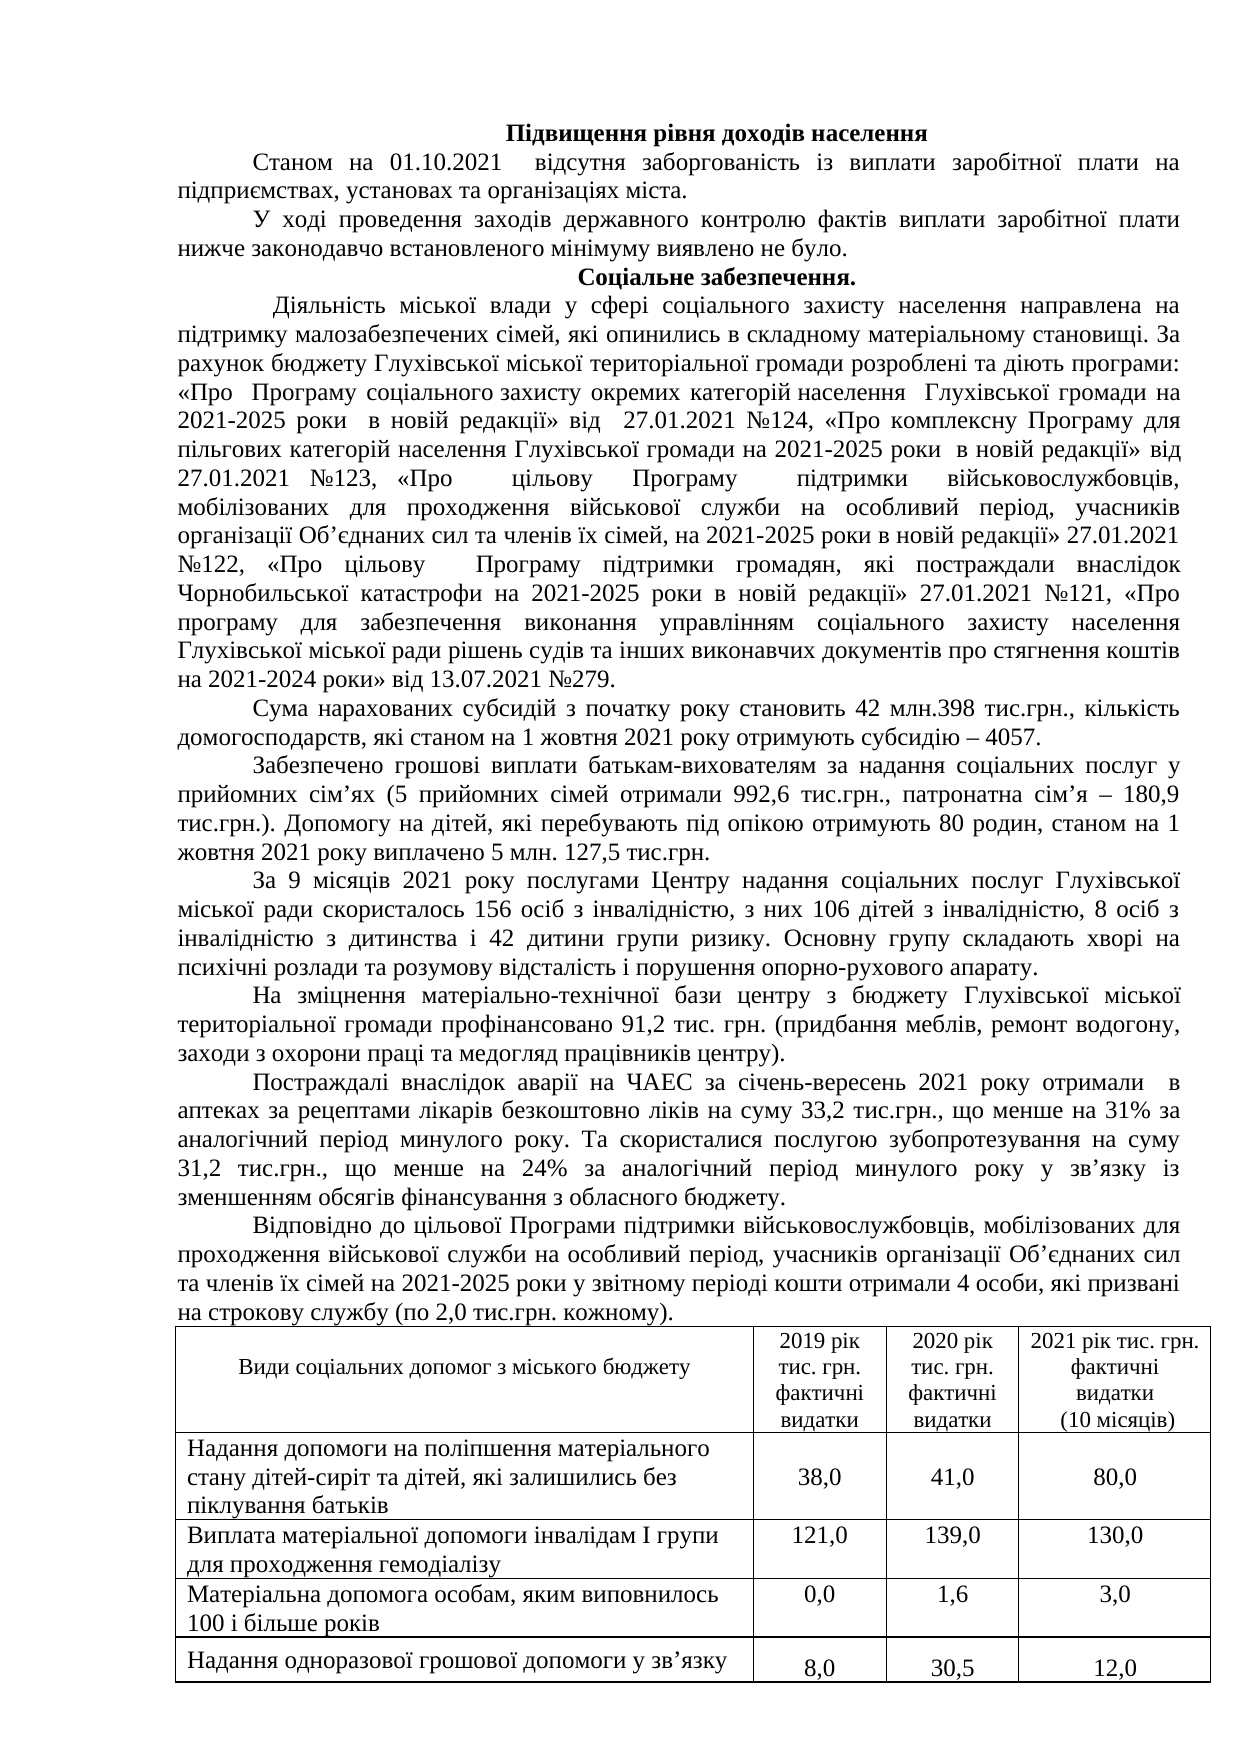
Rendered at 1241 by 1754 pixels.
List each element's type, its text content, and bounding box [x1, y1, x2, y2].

table_header 2020 рік тис. грн. фактичні видатки [887, 1327, 1018, 1432]
table_cell 41,0 [887, 1433, 1018, 1519]
table_header 2021 рік тис. грн. фактичні видатки (10 місяців) [1019, 1327, 1210, 1432]
table_cell Виплата матеріальної допомоги інвалідам I групи для проходження гемодіалізу [176, 1520, 753, 1578]
table_cell 0,0 [754, 1579, 886, 1636]
table_cell 121,0 [754, 1520, 886, 1578]
table_cell 130,0 [1019, 1520, 1210, 1578]
table_cell 8,0 [754, 1638, 886, 1681]
text Підвищення рівня доходів населення [177, 118, 1181, 147]
text У ході проведення заходів державного контролю фактів виплати заробітної плати нижче законодавчо встановленого мінімуму виявлено не було. [177, 204, 1181, 262]
table_cell 1,6 [887, 1579, 1018, 1636]
table_cell 139,0 [887, 1520, 1018, 1578]
table_cell Матеріальна допомога особам, яким виповнилось 100 і більше років [176, 1579, 753, 1636]
table_cell Надання допомоги на поліпшення матеріального стану дітей-сиріт та дітей, які залишились без піклування батьків [176, 1433, 753, 1519]
table_cell 12,0 [1019, 1638, 1210, 1681]
text Діяльність міської влади у сфері соціального захисту населення направлена на підтримку малозабезпечених сімей, які опинились в складному матеріальному становищі. За рахунок бюджету Глухівської міської територіальної громади розроблені та діють програми: «Про Програму соціального захисту окремих категорій населення Глухівської громади на 2021-2025 роки в новій редакції» від 27.01.2021 №124, «Про комплексну Програму для пільгових категорій населення Глухівської громади на 2021-2025 роки в новій редакції» від 27.01.2021 №123, «Про цільову Програму підтримки військовослужбовців, мобілізованих для проходження військової служби на особливий період, учасників організації Об’єднаних сил та членів їх сімей, на 2021-2025 роки в новій редакції» 27.01.2021 №122, «Про цільову Програму підтримки громадян, які постраждали внаслідок Чорнобильської катастрофи на 2021-2025 роки в новій редакції» 27.01.2021 №121, «Про програму для забезпечення виконання управлінням соціального захисту населення Глухівської міської ради рішень судів та інших виконавчих документів про стягнення коштів на 2021-2024 роки» від 13.07.2021 №279. [177, 291, 1181, 693]
text Відповідно до цільової Програми підтримки військовослужбовців, мобілізованих для проходження військової служби на особливий період, учасників організації Об’єднаних сил та членів їх сімей на 2021-2025 роки у звітному періоді кошти отримали 4 особи, які призвані на строкову службу (по 2,0 тис.грн. кожному). [177, 1211, 1181, 1326]
table_cell 3,0 [1019, 1579, 1210, 1636]
text За 9 місяців 2021 року послугами Центру надання соціальних послуг Глухівської міської ради скористалось 156 осіб з інвалідністю, з них 106 дітей з інвалідністю, 8 осіб з інвалідністю з дитинства і 42 дитини групи ризику. Основну групу складають хворі на психічні розлади та розумову відсталість і порушення опорно-рухового апарату. [177, 866, 1181, 981]
table_header 2019 рік тис. грн. фактичні видатки [754, 1327, 886, 1432]
table_cell 80,0 [1019, 1433, 1210, 1519]
text Постраждалі внаслідок аварії на ЧАЕС за січень-вересень 2021 року отримали в аптеках за рецептами лікарів безкоштовно ліків на суму 33,2 тис.грн., що менше на 31% за аналогічний період минулого року. Та скористалися послугою зубопротезування на суму 31,2 тис.грн., що менше на 24% за аналогічний період минулого року у зв’язку із зменшенням обсягів фінансування з обласного бюджету. [177, 1067, 1181, 1211]
text Станом на 01.10.2021 відсутня заборгованість із виплати заробітної плати на підприємствах, установах та організаціях міста. [177, 147, 1181, 204]
text Забезпечено грошові виплати батькам-вихователям за надання соціальних послуг у прийомних сім’ях (5 прийомних сімей отримали 992,6 тис.грн., патронатна сім’я – 180,9 тис.грн.). Допомогу на дітей, які перебувають під опікою отримують 80 родин, станом на 1 жовтня 2021 року виплачено 5 млн. 127,5 тис.грн. [177, 751, 1181, 866]
text На зміцнення матеріально-технічної бази центру з бюджету Глухівської міської територіальної громади профінансовано 91,2 тис. грн. (придбання меблів, ремонт водогону, заходи з охорони праці та медогляд працівників центру). [177, 981, 1181, 1067]
text Сума нарахованих субсидій з початку року становить 42 млн.398 тис.грн., кількість домогосподарств, які станом на 1 жовтня 2021 року отримують субсидію – 4057. [177, 693, 1181, 751]
table_cell 30,5 [887, 1638, 1018, 1681]
table_header Види соціальних допомог з міського бюджету [176, 1327, 753, 1432]
table_cell 38,0 [754, 1433, 886, 1519]
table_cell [176, 1638, 753, 1681]
text Соціальне забезпечення. [177, 262, 1181, 291]
